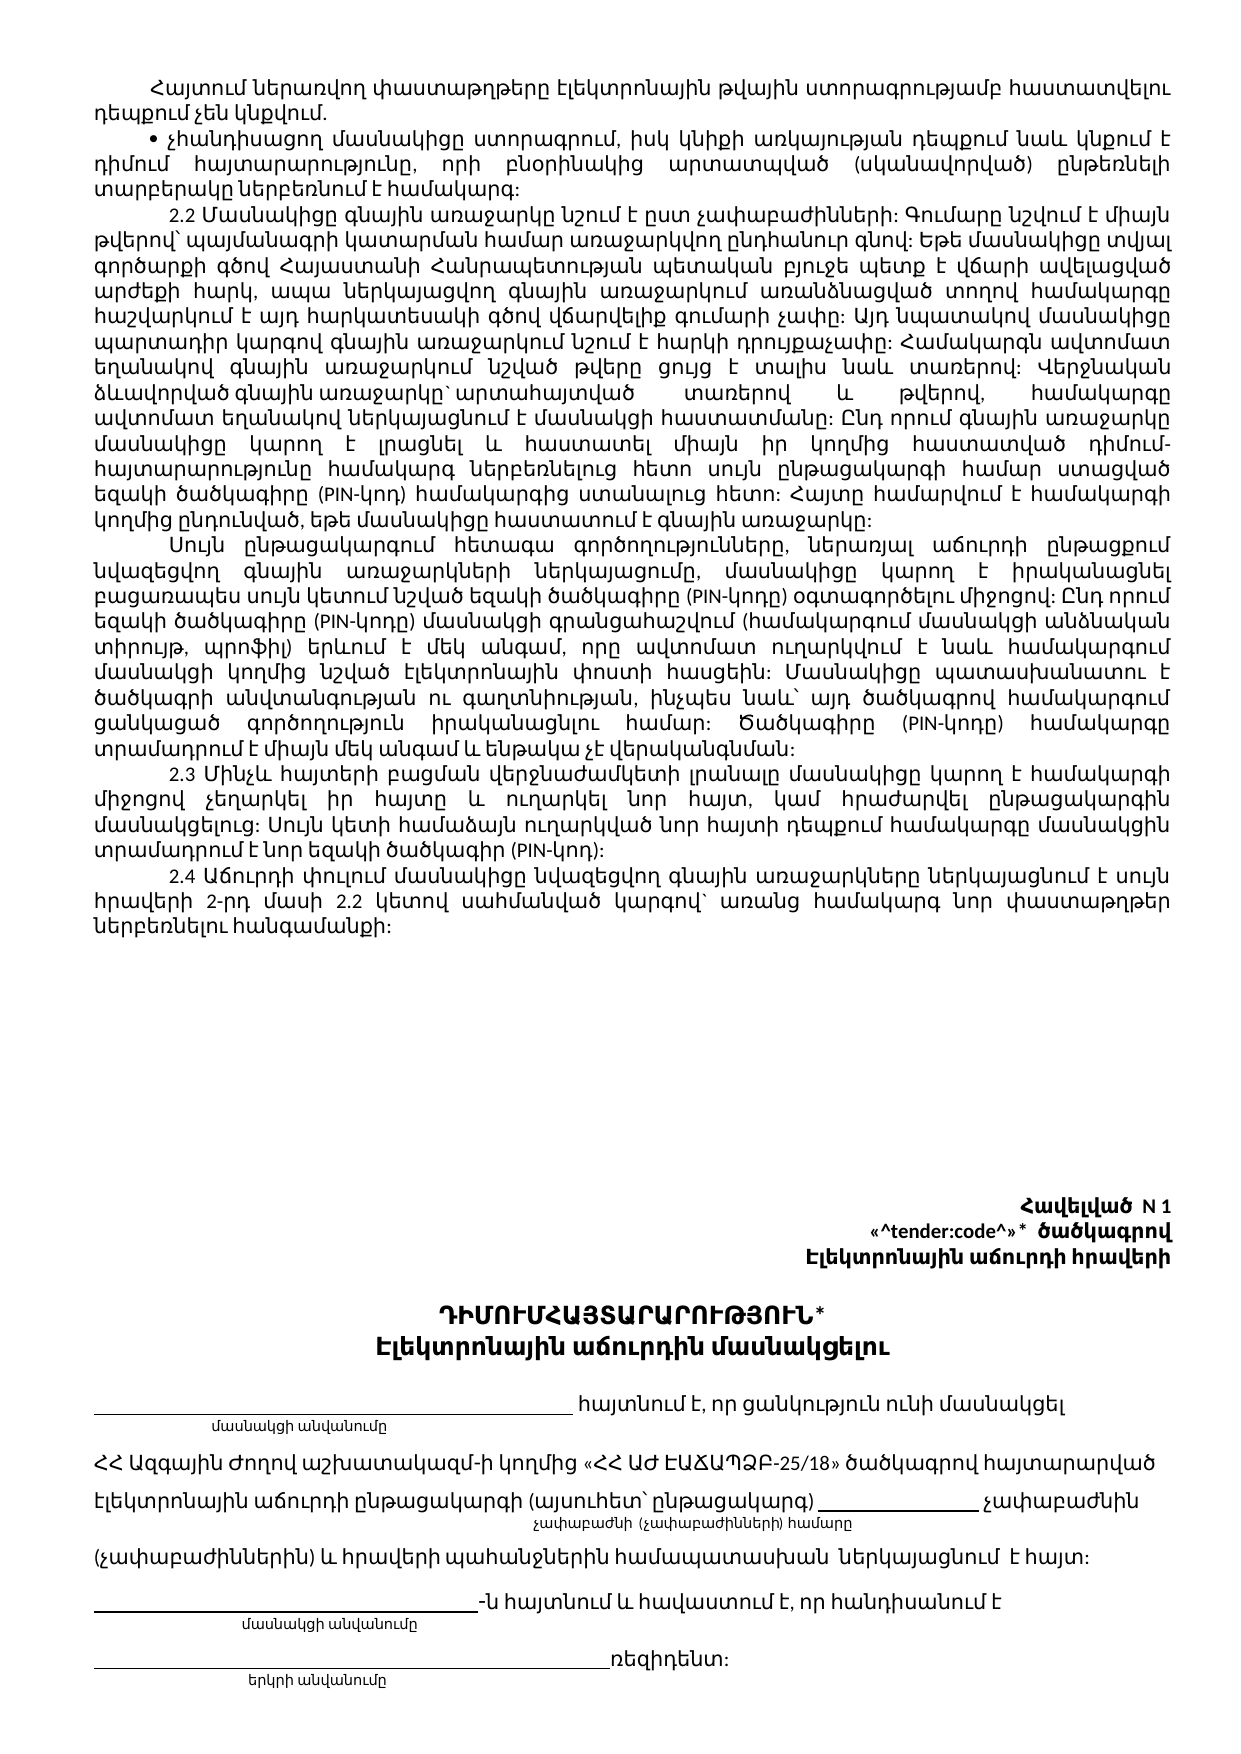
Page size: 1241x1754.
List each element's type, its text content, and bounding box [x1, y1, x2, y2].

text ՀՀ Ազգային Ժողով աշխատակազմ-ի կողմից «ՀՀ ԱԺ ԷԱՃԱՊՁԲ-25/18» ծածկագրով հայտարարված [94, 1448, 1171, 1476]
text հայտնում է, որ ցանկություն ունի մասնակցել [94, 1392, 1171, 1417]
text երկրի անվանումը [94, 1671, 1171, 1702]
text մասնակցի անվանումը [94, 1616, 1171, 1646]
text ԴԻՄՈՒՄՀԱՅՏԱՐԱՐՈՒԹՅՈՒՆ* [94, 1300, 1171, 1331]
text -ն հայտնում և հավաստում է, որ հանդիսանում է [94, 1585, 1171, 1616]
text ռեզիդենտ: [94, 1646, 1171, 1671]
text Հայտում ներառվող փաստաթղթերը էլեկտրոնային թվային ստորագրությամբ հաստատվելու դեպքում չեն կնքվում. [94, 75, 1171, 126]
text 2.2 Մասնակիցը գնային առաջարկը նշում է ըստ չափաբաժինների: Գումարը նշվում է միայն թվերով՝ պայմանագրի կատարման համար առաջարկվող ընդհանուր գնով: Եթե մասնակիցը տվյալ գործարքի գծով Հայաստանի Հանրապետության պետական բյուջե պետք է վճարի ավելացված արժեքի հարկ, ապա ներկայացվող գնային առաջարկում առանձնացված տողով համակարգը հաշվարկում է այդ հարկատեսակի գծով վճարվելիք գումարի չափը: Այդ նպատակով մասնակիցը պարտադիր կարգով գնային առաջարկում նշում է հարկի դրույքաչափը: Համակարգն ավտոմատ եղանակով գնային առաջարկում նշված թվերը ցույց է տալիս նաև տառերով: Վերջնական ձևավորված գնային առաջարկը` արտահայտված տառերով և թվերով, համակարգը ավտոմատ եղանակով ներկայացնում է մասնակցի հաստատմանը: Ընդ որում գնային առաջարկը մասնակիցը կարող է լրացնել և հաստատել միայն իր կողմից հաստատված դիմում-հայտարարությունը համակարգ ներբեռնելուց հետո սույն ընթացակարգի համար ստացված եզակի ծածկագիրը (PIN-կոդ) համակարգից ստանալուց հետո: Հայտը համարվում է համակարգի կողմից ընդունված, եթե մասնակիցը հաստատում է գնային առաջարկը: [94, 202, 1171, 532]
subtitle Էլեկտրոնային աճուրդին մասնակցելու [94, 1331, 1171, 1361]
text 2.3 Մինչև հայտերի բացման վերջնաժամկետի լրանալը մասնակիցը կարող է համակարգի միջոցով չեղարկել իր հայտը և ուղարկել նոր հայտ, կամ հրաժարվել ընթացակարգին մասնակցելուց: Սույն կետի համաձայն ուղարկված նոր հայտի դեպքում համակարգը մասնակցին տրամադրում է նոր եզակի ծածկագիր (PIN-կոդ): [94, 761, 1171, 863]
text «^tender:code^»* ծածկագրով [94, 1219, 1171, 1244]
text Էլեկտրոնային աճուրդի հրավերի [94, 1244, 1171, 1269]
text 2.4 Աճուրդի փուլում մասնակիցը նվազեցվող գնային առաջարկները ներկայացնում է սույն հրավերի 2-րդ մասի 2.2 կետով սահմանված կարգով` առանց համակարգ նոր փաստաթղթեր ներբեռնելու հանգամանքի: [94, 863, 1171, 939]
text մասնակցի անվանումը [94, 1417, 1171, 1448]
text Հավելված N 1 [94, 1193, 1171, 1219]
text Սույն ընթացակարգում հետագա գործողությունները, ներառյալ աճուրդի ընթացքում նվազեցվող գնային առաջարկների ներկայացումը, մասնակիցը կարող է իրականացնել բացառապես սույն կետում նշված եզակի ծածկագիրը (PIN-կոդը) օգտագործելու միջոցով: Ընդ որում եզակի ծածկագիրը (PIN-կոդը) մասնակցի գրանցահաշվում (համակարգում մասնակցի անձնական տիրույթ, պրոֆիլ) երևում է մեկ անգամ, որը ավտոմատ ուղարկվում է նաև համակարգում մասնակցի կողմից նշված էլեկտրոնային փոստի հասցեին: Մասնակիցը պատասխանատու է ծածկագրի անվտանգության ու գաղտնիության, ինչպես նաև՝ այդ ծածկագրով համակարգում ցանկացած գործողություն իրականացնլու համար: Ծածկագիրը (PIN-կոդը) համակարգը տրամադրում է միայն մեկ անգամ և ենթակա չէ վերականգնման: [94, 532, 1171, 761]
text (չափաբաժիններին) և հրավերի պահանջներին համապատասխան ներկայացնում է հայտ: [94, 1544, 1171, 1570]
list չհանդիսացող մասնակիցը ստորագրում, իսկ կնիքի առկայության դեպքում նաև կնքում է դիմում հայտարարությունը, որի բնօրինակից արտատպված (սկանավորված) ընթեռնելի տարբերակը ներբեռնում է համակարգ: [94, 126, 1171, 202]
text էլեկտրոնային աճուրդի ընթացակարգի (այսուհետ՝ ընթացակարգ) չափաբաժնին [94, 1488, 1171, 1514]
text չափաբաժնի (չափաբաժինների) համարը [94, 1514, 1171, 1544]
